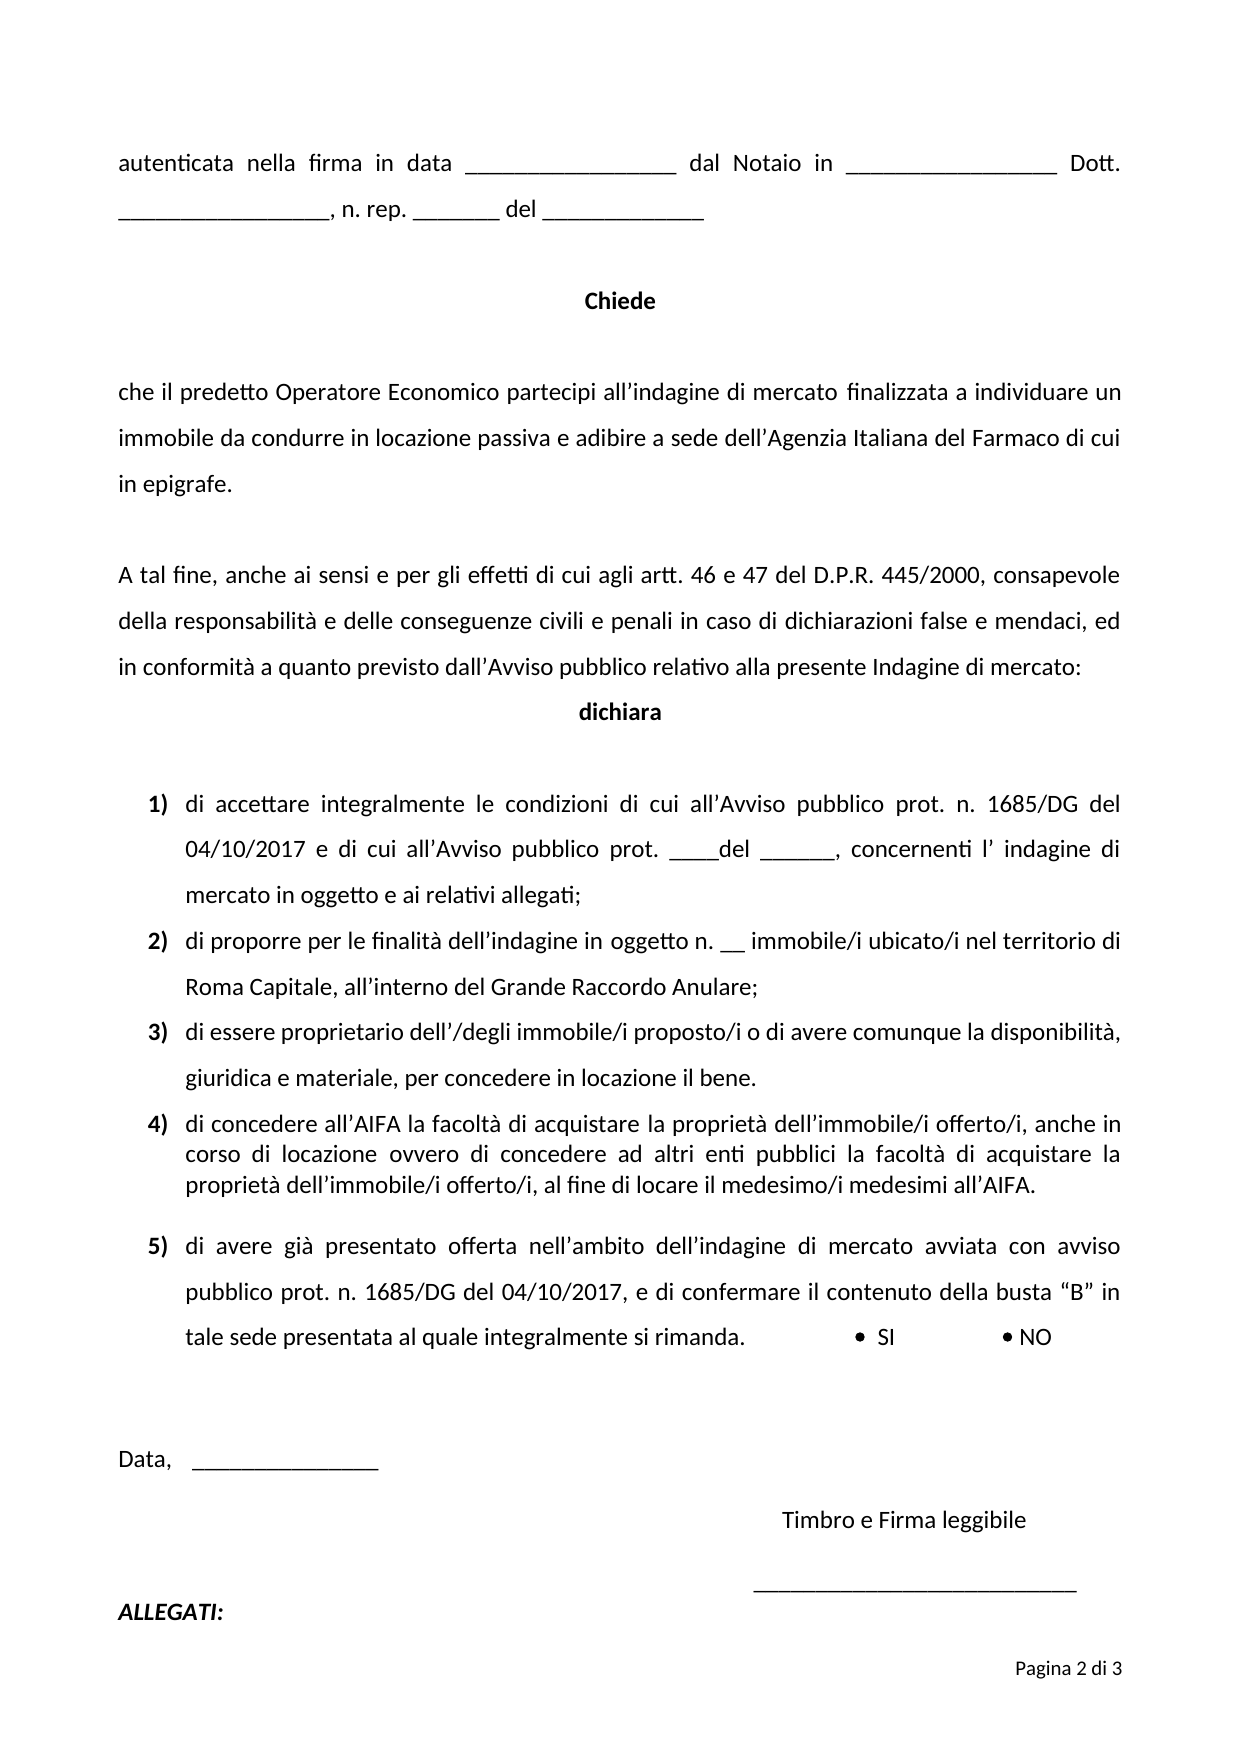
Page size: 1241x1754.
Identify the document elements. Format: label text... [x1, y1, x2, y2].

list di concedere all’AIFA la facoltà di acquistare la proprietà dell’immobile/i offerto/i, anche in corso di locazione ovvero di concedere ad altri enti pubblici la facoltà di acquistare la proprietà dell’immobile/i offerto/i, al fine di locare il medesimo/i medesimi all’AIFA. [148, 1108, 1122, 1199]
text dichiara [118, 696, 1122, 727]
text __________________________ [708, 1566, 1122, 1596]
list di accettare integralmente le condizioni di cui all’Avviso pubblico prot. n. 1685/DG del 04/10/2017 e di cui all’Avviso pubblico prot. ____del ______, concernenti l’ indagine di mercato in oggetto e ai relativi allegati; [148, 788, 1122, 910]
text A tal fine, anche ai sensi e per gli effetti di cui agli artt. 46 e 47 del D.P.R. 445/2000, consapevole della responsabilità e delle conseguenze civili e penali in caso di dichiarazioni false e mendaci, ed in conformità a quanto previsto dall’Avviso pubblico relativo alla presente Indagine di mercato: [118, 559, 1122, 681]
text che il predetto Operatore Economico partecipi all’indagine di mercato finalizzata a individuare un immobile da condurre in locazione passiva e adibire a sede dell’Agenzia Italiana del Farmaco di cui in epigrafe. [118, 376, 1122, 498]
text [118, 148, 1122, 224]
list di avere già presentato offerta nell’ambito dell’indagine di mercato avviata con avviso pubblico prot. n. 1685/DG del 04/10/2017, e di confermare il contenuto della busta “B” in tale sede presentata al quale integralmente si rimanda. SI NO [148, 1230, 1122, 1352]
text Timbro e Firma leggibile [708, 1504, 1122, 1535]
text ALLEGATI: [118, 1596, 1122, 1627]
list di proporre per le finalità dell’indagine in oggetto n. __ immobile/i ubicato/i nel territorio di Roma Capitale, all’interno del Grande Raccordo Anulare; [148, 925, 1122, 1001]
text Data, _______________ [118, 1443, 1122, 1474]
list di essere proprietario dell’/degli immobile/i proposto/i o di avere comunque la disponibilità, giuridica e materiale, per concedere in locazione il bene. [148, 1016, 1122, 1093]
text Chiede [118, 285, 1122, 315]
